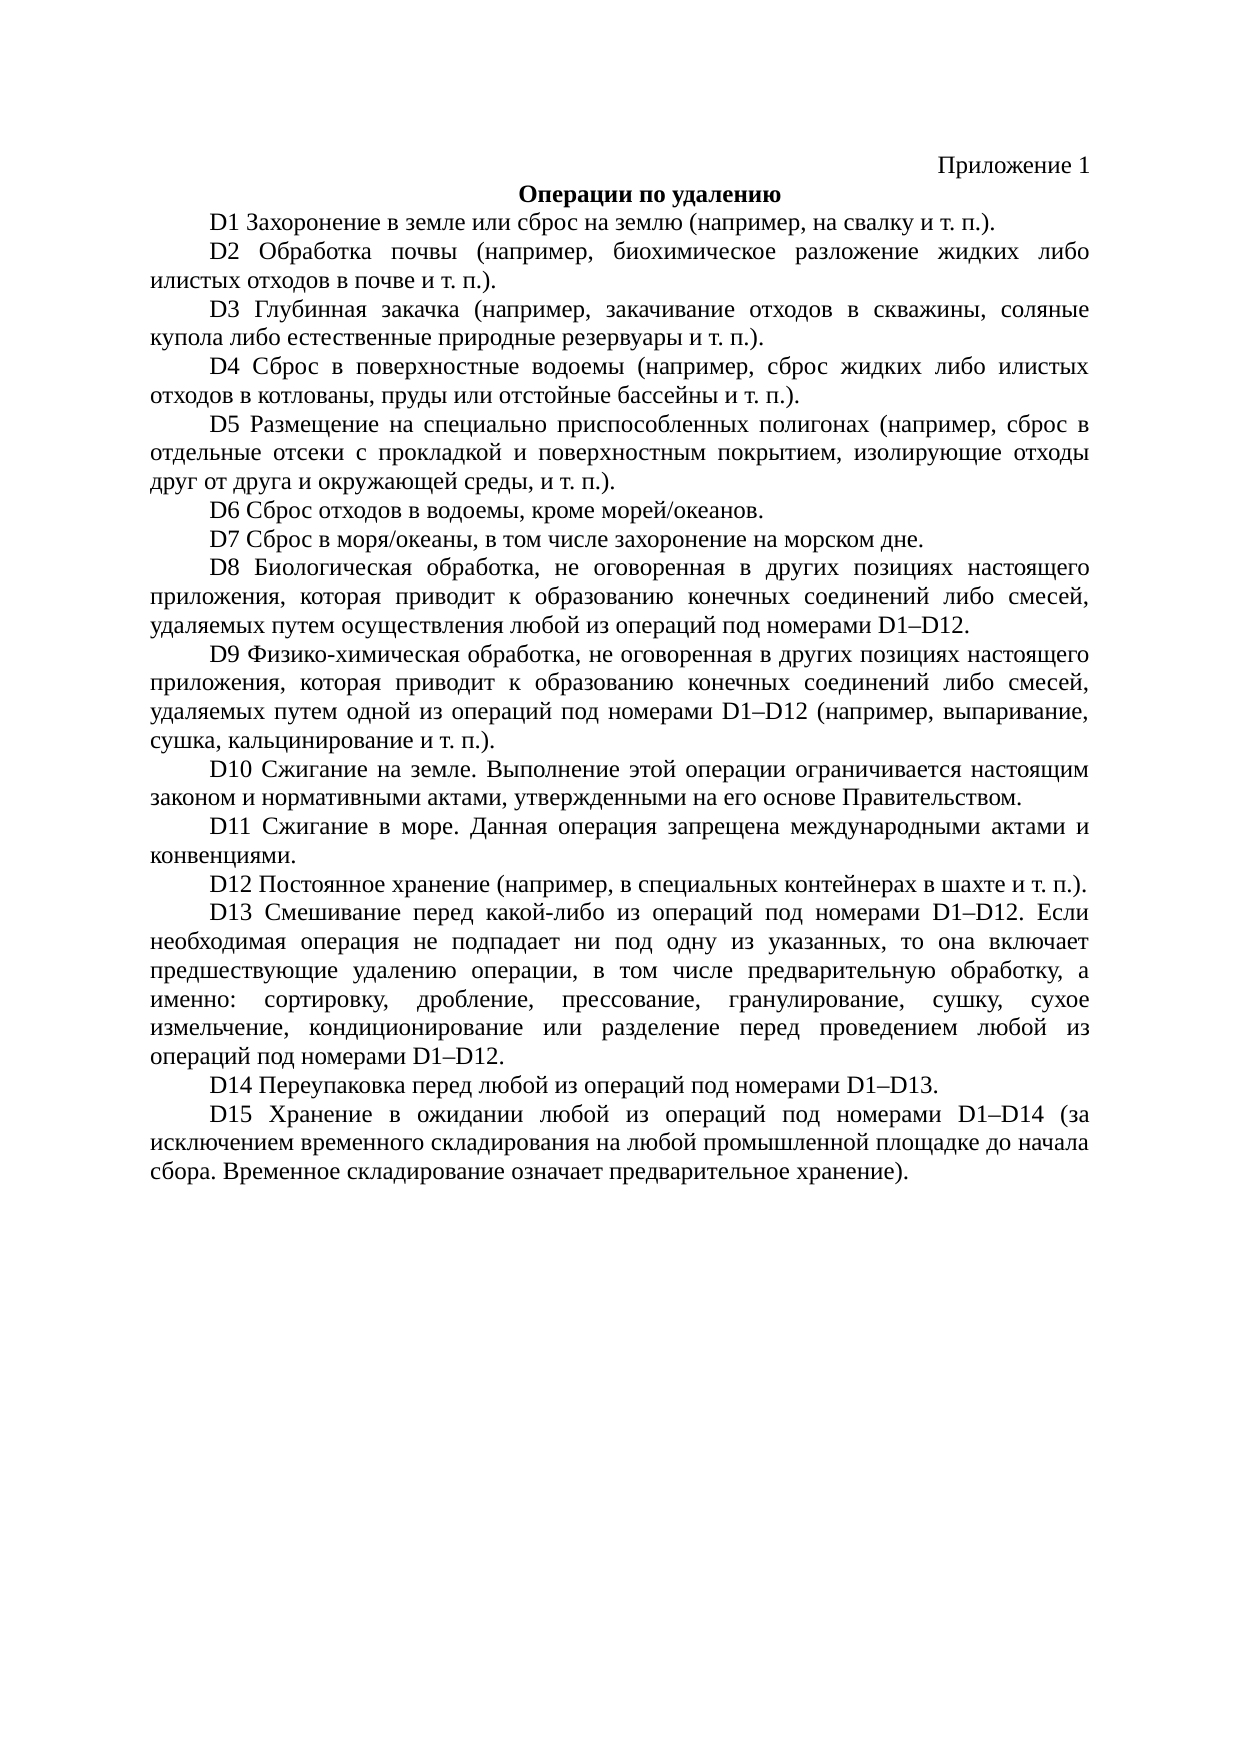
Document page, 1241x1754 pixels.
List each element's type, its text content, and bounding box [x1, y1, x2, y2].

text D5 Размещение на специально приспособленных полигонах (например, сброс в отдельные отсеки с прокладкой и поверхностным покрытием, изолирующие отходы друг от друга и окружающей среды, и т. п.). [150, 409, 1090, 495]
text D13 Смешивание перед какой-либо из операций под номерами D1–D12. Если необходимая операция не подпадает ни под одну из указанных, то она включает предшествующие удалению операции, в том числе предварительную обработку, а именно: сортировку, дробление, прессование, гранулирование, сушку, сухое измельчение, кондиционирование или разделение перед проведением любой из операций под номерами D1–D12. [150, 897, 1090, 1070]
text D7 Сброс в моря/океаны, в том числе захоронение на морском дне. [150, 524, 1090, 552]
text D12 Постоянное хранение (например, в специальных контейнерах в шахте и т. п.). [150, 869, 1090, 897]
text D2 Обработка почвы (например, биохимическое разложение жидких либо илистых отходов в почве и т. п.). [150, 236, 1090, 294]
text Приложение 1 [150, 150, 1090, 179]
text Операции по удалению [150, 179, 1090, 207]
text D4 Сброс в поверхностные водоемы (например, сброс жидких либо илистых отходов в котлованы, пруды или отстойные бассейны и т. п.). [150, 351, 1090, 409]
text D8 Биологическая обработка, не оговоренная в других позициях настоящего приложения, которая приводит к образованию конечных соединений либо смесей, удаляемых путем осуществления любой из операций под номерами D1–D12. [150, 552, 1090, 639]
text D6 Сброс отходов в водоемы, кроме морей/океанов. [150, 495, 1090, 524]
text D3 Глубинная закачка (например, закачивание отходов в скважины, соляные купола либо естественные природные резервуары и т. п.). [150, 294, 1090, 351]
text D1 Захоронение в земле или сброс на землю (например, на свалку и т. п.). [150, 207, 1090, 236]
text D15 Хранение в ожидании любой из операций под номерами D1–D14 (за исключением временного складирования на любой промышленной площадке до начала сбора. Временное складирование означает предварительное хранение). [150, 1099, 1090, 1185]
text D11 Сжигание в море. Данная операция запрещена международными актами и конвенциями. [150, 811, 1090, 869]
text D9 Физико-химическая обработка, не оговоренная в других позициях настоящего приложения, которая приводит к образованию конечных соединений либо смесей, удаляемых путем одной из операций под номерами D1–D12 (например, выпаривание, сушка, кальцинирование и т. п.). [150, 639, 1090, 754]
text D10 Сжигание на земле. Выполнение этой операции ограничивается настоящим законом и нормативными актами, утвержденными на его основе Правительством. [150, 754, 1090, 811]
text D14 Переупаковка перед любой из операций под номерами D1–D13. [150, 1070, 1090, 1099]
